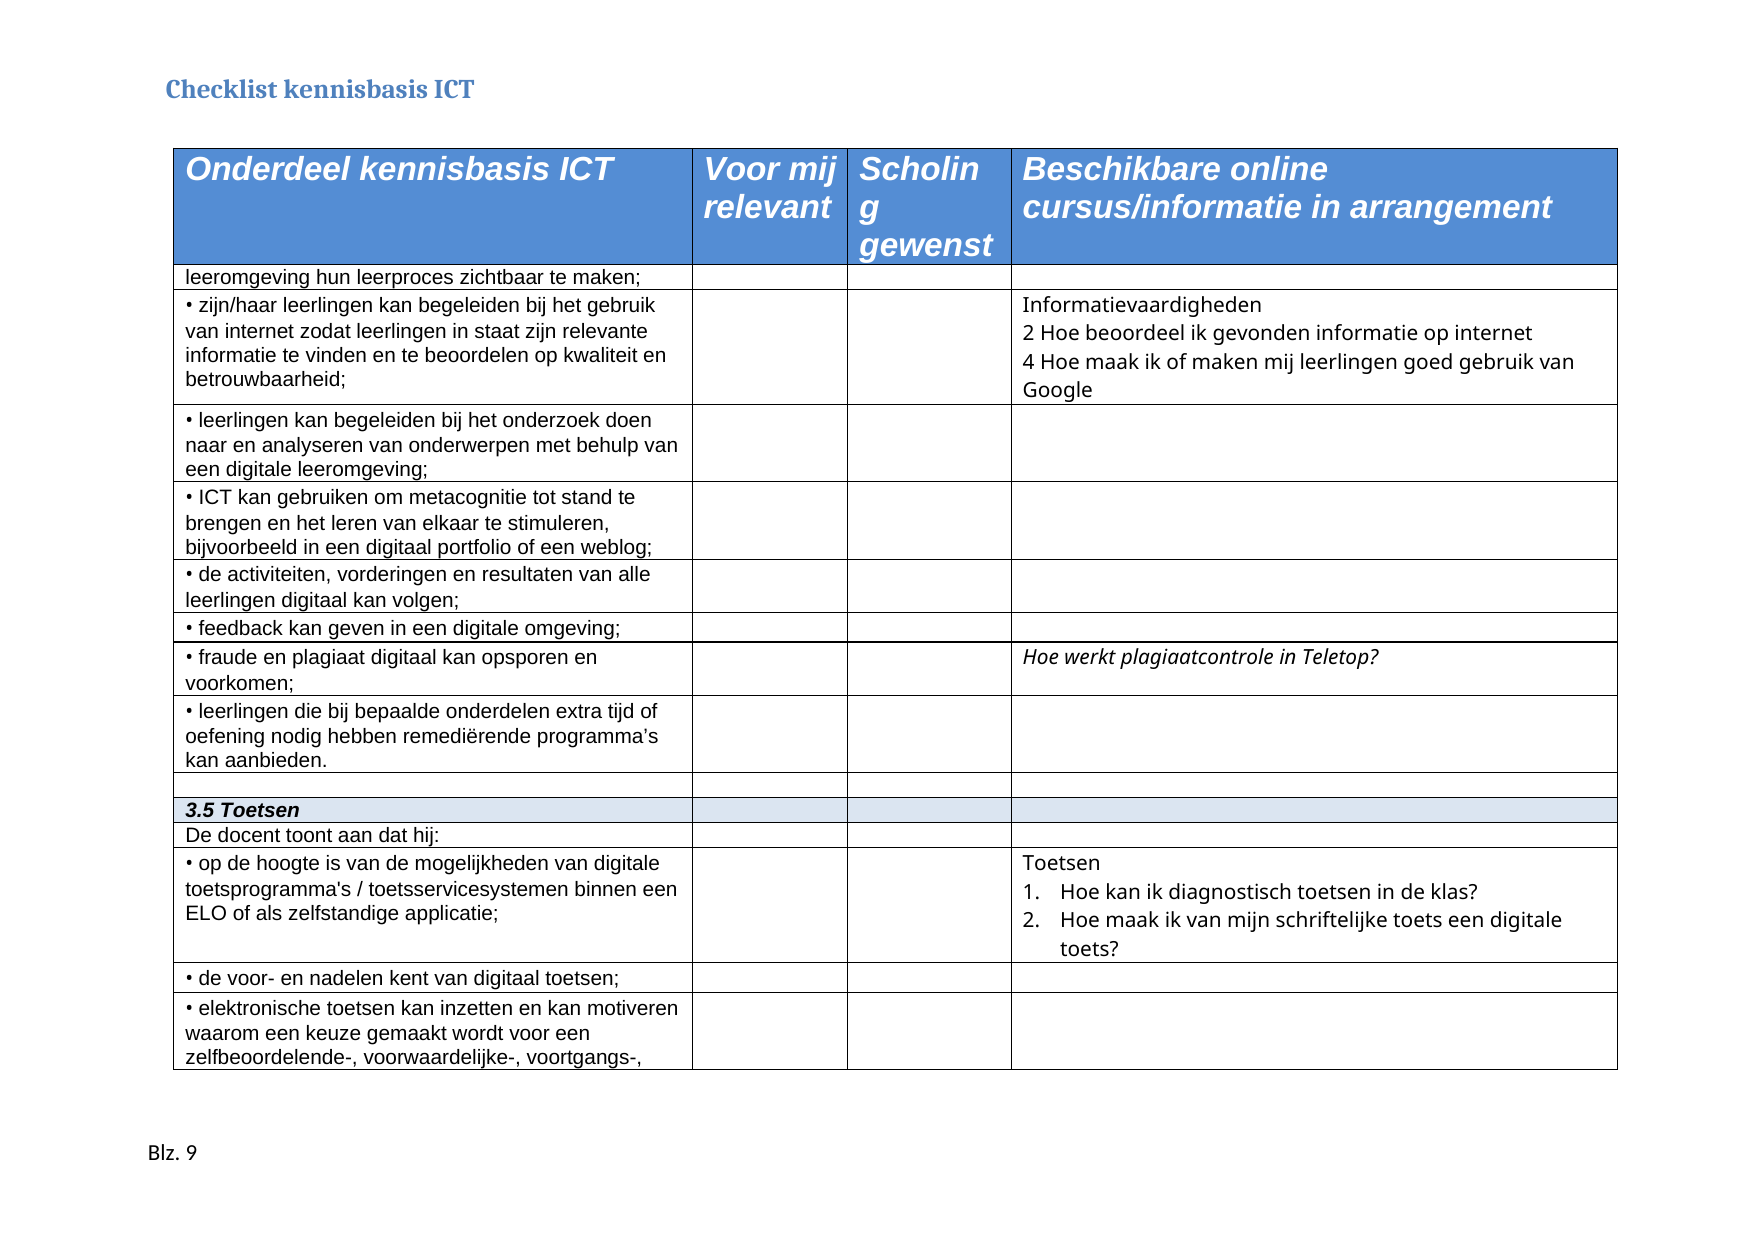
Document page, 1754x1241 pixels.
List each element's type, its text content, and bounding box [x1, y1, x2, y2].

table_cell [848, 265, 1011, 289]
table_cell [1012, 963, 1617, 992]
table_cell [693, 613, 847, 641]
table_cell • de voor- en nadelen kent van digitaal toetsen; [174, 963, 692, 992]
table_cell [1012, 265, 1617, 289]
table_cell • leerlingen die bij bepaalde onderdelen extra tijd of oefening nodig hebben remediërende programma’s kan aanbieden. [174, 696, 692, 772]
table_cell [848, 290, 1011, 404]
table_cell [1012, 993, 1617, 1069]
table_cell [693, 823, 847, 847]
table_cell [1012, 696, 1617, 772]
table_cell [693, 265, 847, 289]
table_cell [1012, 405, 1617, 481]
table_cell [693, 993, 847, 1069]
table_cell [848, 482, 1011, 558]
table_cell [848, 560, 1011, 612]
table_cell Toetsen Hoe kan ik diagnostisch toetsen in de klas? Hoe maak ik van mijn schriftelijke toets een digitale toets? [1012, 848, 1617, 962]
table_cell [848, 643, 1011, 695]
table_cell [848, 963, 1011, 992]
table_header Voor mij relevant [693, 149, 847, 264]
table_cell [174, 265, 692, 289]
table_cell [693, 560, 847, 612]
table_cell [693, 696, 847, 772]
table_cell • op de hoogte is van de mogelijkheden van digitale toetsprogramma's / toetsservicesystemen binnen een ELO of als zelfstandige applicatie; [174, 848, 692, 962]
table_cell [1012, 613, 1617, 641]
table_cell [693, 290, 847, 404]
table_cell [1012, 560, 1617, 612]
table_cell 3.5 Toetsen [174, 798, 692, 822]
table_cell [848, 773, 1011, 797]
table_cell [693, 643, 847, 695]
table_cell [848, 696, 1011, 772]
table_cell • de activiteiten, vorderingen en resultaten van alle leerlingen digitaal kan volgen; [174, 560, 692, 612]
table_cell [693, 963, 847, 992]
table_cell Hoe werkt plagiaatcontrole in Teletop? [1012, 643, 1617, 695]
table_cell [1012, 798, 1617, 822]
table_cell • leerlingen kan begeleiden bij het onderzoek doen naar en analyseren van onderwerpen met behulp van een digitale leeromgeving; [174, 405, 692, 481]
table_cell [1012, 823, 1617, 847]
table_cell [693, 798, 847, 822]
table_cell • feedback kan geven in een digitale omgeving; [174, 613, 692, 641]
table_cell [693, 848, 847, 962]
table_cell [848, 848, 1011, 962]
table_cell [693, 773, 847, 797]
table_cell • fraude en plagiaat digitaal kan opsporen en voorkomen; [174, 643, 692, 695]
table_cell [693, 482, 847, 558]
table_cell [848, 613, 1011, 641]
table_header Scholing gewenst [848, 149, 1011, 264]
table_cell [174, 773, 692, 797]
table_cell [848, 993, 1011, 1069]
table_header Beschikbare online cursus/informatie in arrangement [1012, 149, 1617, 264]
table_cell De docent toont aan dat hij: [174, 823, 692, 847]
table_cell [848, 405, 1011, 481]
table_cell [174, 993, 692, 1069]
table_cell [1012, 773, 1617, 797]
table_cell [848, 798, 1011, 822]
table_header Onderdeel kennisbasis ICT [174, 149, 692, 264]
table_cell Informatievaardigheden 2 Hoe beoordeel ik gevonden informatie op internet 4 Hoe maak ik of maken mij leerlingen goed gebruik van Google [1012, 290, 1617, 404]
table_cell [1012, 482, 1617, 558]
table_cell [848, 823, 1011, 847]
table_cell • ICT kan gebruiken om metacognitie tot stand te brengen en het leren van elkaar te stimuleren, bijvoorbeeld in een digitaal portfolio of een weblog; [174, 482, 692, 558]
table_cell [693, 405, 847, 481]
table_cell • zijn/haar leerlingen kan begeleiden bij het gebruik van internet zodat leerlingen in staat zijn relevante informatie te vinden en te beoordelen op kwaliteit en betrouwbaarheid; [174, 290, 692, 404]
